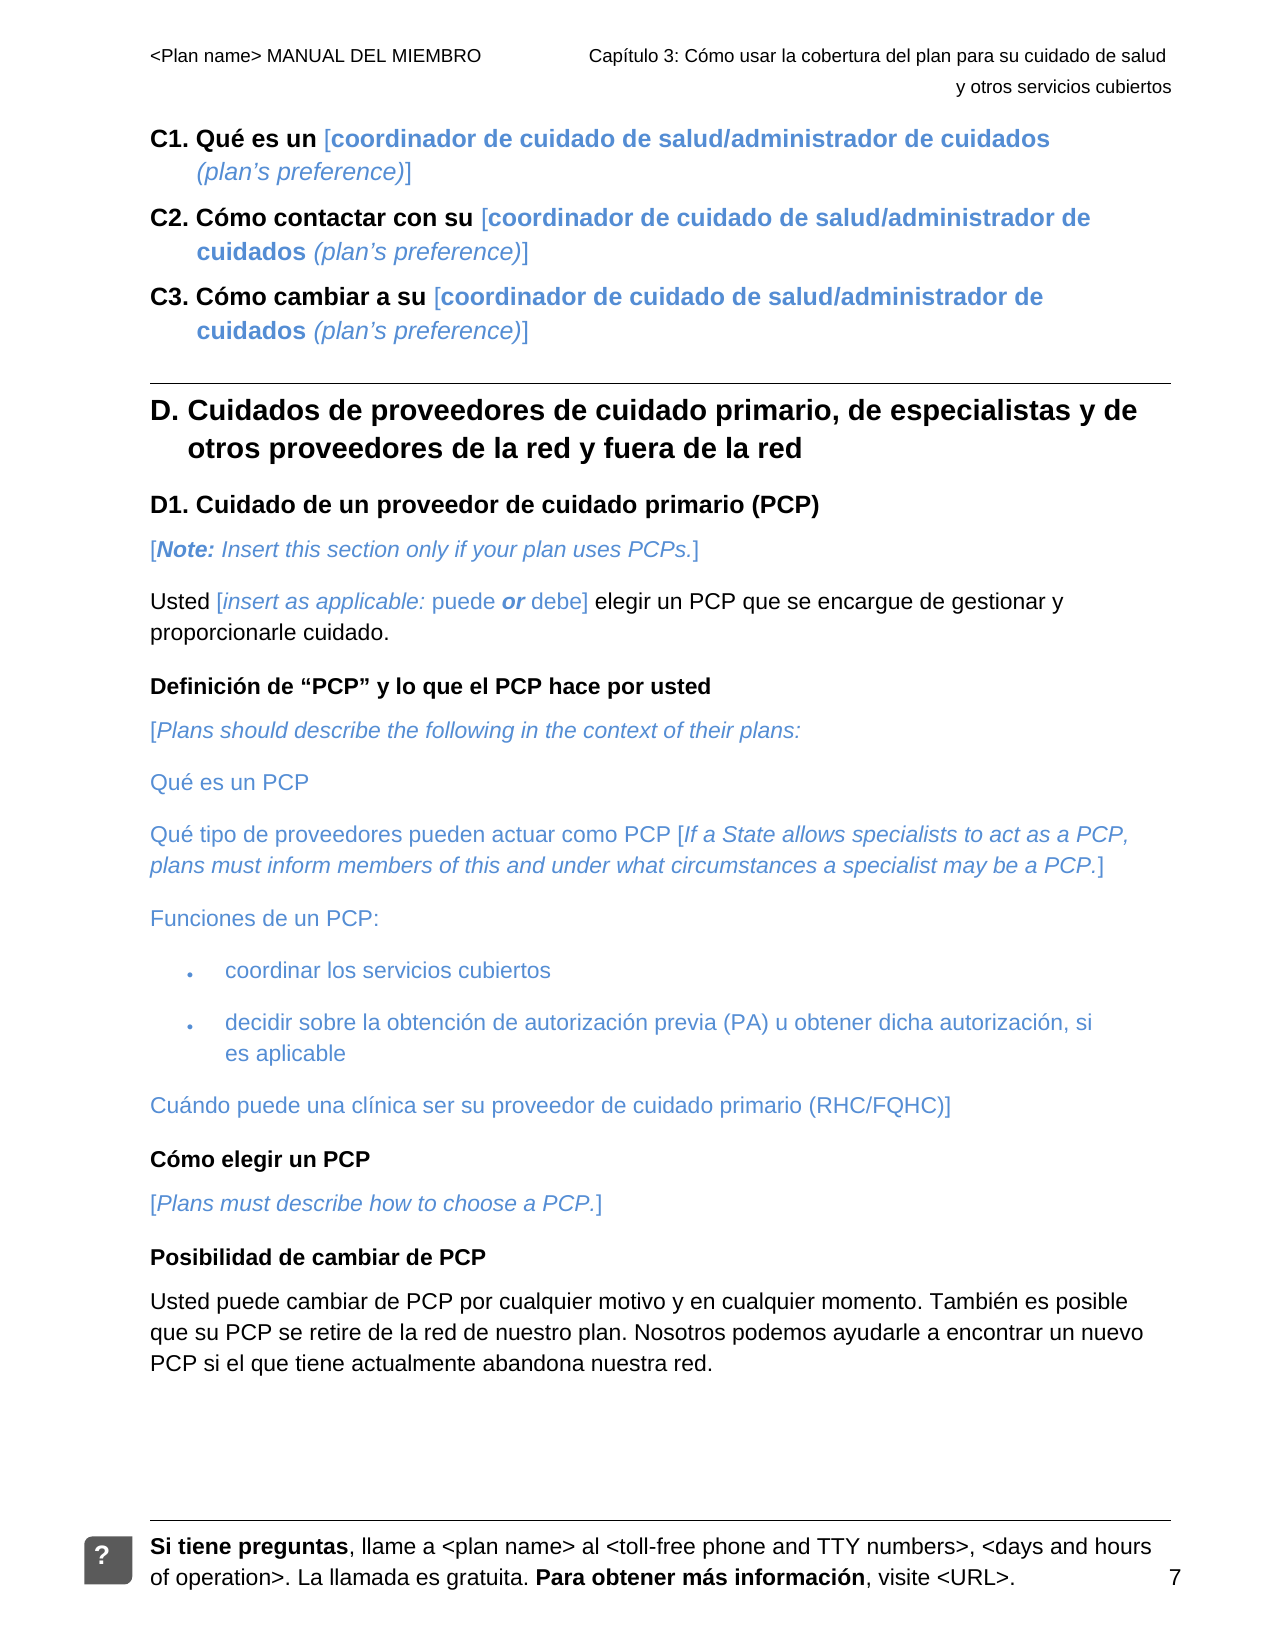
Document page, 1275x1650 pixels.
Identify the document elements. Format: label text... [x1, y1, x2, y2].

subtitle Posibilidad de cambiar de PCP [150, 1238, 1096, 1272]
subtitle C3. Cómo cambiar a su [coordinador de cuidado de salud/administrador de cuidados (plan’s preference)] [150, 279, 1096, 346]
text [Plans must describe how to choose a PCP.] [150, 1186, 1171, 1218]
list Funciones de un PCP: [150, 901, 1171, 932]
subtitle D1. Cuidado de un proveedor de cuidado primario (PCP) [150, 486, 1096, 520]
subtitle C2. Cómo contactar con su [coordinador de cuidado de salud/administrador de cuidados (plan’s preference)] [150, 200, 1096, 267]
text [Note: Insert this section only if your plan uses PCPs.] [150, 532, 1171, 563]
text Cuándo puede una clínica ser su proveedor de cuidado primario (RHC/FQHC)] [150, 1088, 1171, 1120]
text [Plans should describe the following in the context of their plans: [150, 713, 1171, 745]
list coordinar los servicios cubiertos [187, 953, 1096, 984]
list decidir sobre la obtención de autorización previa (PA) u obtener dicha autorización, si es aplicable [187, 1005, 1096, 1068]
list Qué es un PCP [150, 766, 1171, 797]
subtitle Definición de “PCP” y lo que el PCP hace por usted [150, 668, 1096, 701]
text Usted [insert as applicable: puede or debe] elegir un PCP que se encargue de gestionar y proporcionarle cuidado. [150, 584, 1171, 647]
subtitle C1. Qué es un [coordinador de cuidado de salud/administrador de cuidados (plan’s preference)] [150, 121, 1096, 187]
subtitle Cómo elegir un PCP [150, 1141, 1096, 1174]
list Qué tipo de proveedores pueden actuar como PCP [If a State allows specialists to act as a PCP, plans must inform members of this and under what circumstances a specialist may be a PCP.] [150, 818, 1171, 880]
text Usted puede cambiar de PCP por cualquier motivo y en cualquier momento. También es posible que su PCP se retire de la red de nuestro plan. Nosotros podemos ayudarle a encontrar un nuevo PCP si el que tiene actualmente abandona nuestra red. [150, 1284, 1171, 1378]
subtitle Cuidados de proveedores de cuidado primario, de especialistas y de otros proveedores de la red y fuera de la red [150, 384, 1171, 466]
